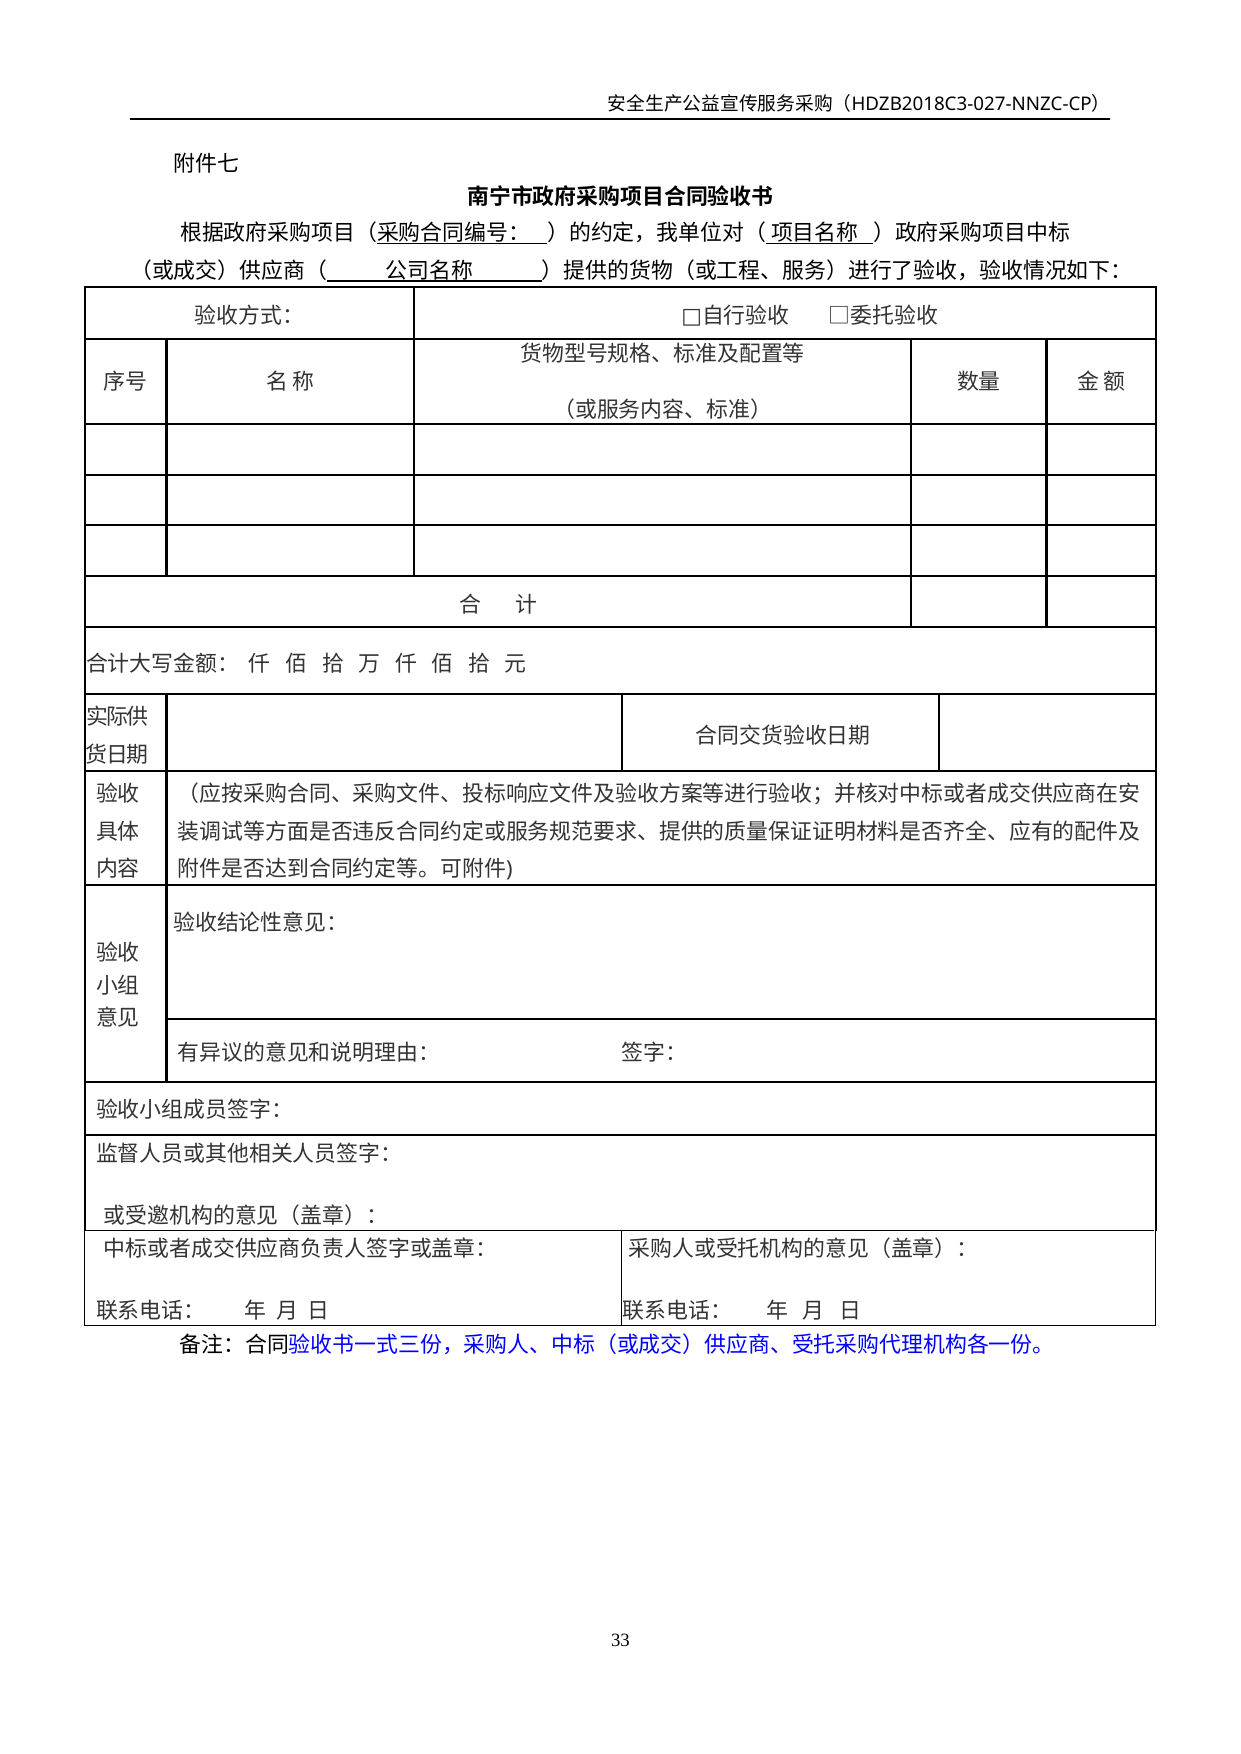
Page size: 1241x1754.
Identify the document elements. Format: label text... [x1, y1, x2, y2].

table_cell [168, 425, 413, 474]
table_cell 实际供货日期 [86, 695, 165, 770]
table_cell [1048, 577, 1155, 626]
table_cell [168, 695, 621, 770]
table_cell 监督人员或其他相关人员签字： 或受邀机构的意见（盖章）： [86, 1136, 1155, 1230]
table_cell 合计大写金额： 仟 佰 拾 万 仟 佰 拾 元 [86, 628, 1155, 693]
text 附件七 [130, 146, 1110, 178]
table_header □自行验收 □委托验收 [415, 288, 1155, 337]
table_cell 名 称 [168, 340, 413, 423]
table_cell [415, 476, 910, 524]
table_cell 验收结论性意见： [168, 886, 1155, 1018]
table_cell [912, 425, 1045, 474]
table_cell [1048, 476, 1155, 524]
text 备注：合同验收书一式三份，采购人、中标（或成交）供应商、受托采购代理机构各一份。 [130, 1326, 1110, 1359]
table_cell 验收具体内容 [86, 772, 165, 884]
table_cell [1048, 425, 1155, 474]
table_cell [86, 476, 165, 524]
text 南宁市政府采购项目合同验收书 [130, 178, 1110, 211]
table_cell [912, 526, 1045, 575]
table_cell 序号 [86, 340, 165, 423]
table_cell 数量 [912, 340, 1045, 423]
table_cell 中标或者成交供应商负责人签字或盖章： 联系电话： 年 月 日 [85, 1231, 621, 1325]
table_cell [415, 425, 910, 474]
table_cell [912, 577, 1045, 626]
table_cell [168, 526, 413, 575]
table_cell 货物型号规格、标准及配置等 （或服务内容、标准） [415, 340, 910, 423]
table_cell 采购人或受托机构的意见（盖章）： 联系电话： 年 月 日 [622, 1230, 1155, 1325]
table_cell 合 计 [86, 577, 910, 626]
table_cell [940, 695, 1155, 770]
table_cell [912, 476, 1045, 524]
table_cell [1048, 526, 1155, 575]
table_cell 验收小组成员签字： [86, 1083, 1155, 1134]
table_cell 金 额 [1048, 340, 1155, 423]
table_cell （应按采购合同、采购文件、投标响应文件及验收方案等进行验收；并核对中标或者成交供应商在安装调试等方面是否违反合同约定或服务规范要求、提供的质量保证证明材料是否齐全、应有的配件及附件是否达到合同约定等。可附件) [168, 772, 1155, 884]
table_cell 合同交货验收日期 [623, 695, 938, 770]
text 根据政府采购项目（采购合同编号： ）的约定，我单位对（ 项目名称 ）政府采购项目中标（或成交）供应商（ 公司名称 ）提供的货物（或工程、服务）进行了验收，验收情况如下： [130, 211, 1110, 286]
table_header 验收方式： [86, 288, 413, 337]
table_cell 有异议的意见和说明理由： 签字： [168, 1020, 1155, 1081]
table_cell [415, 526, 910, 575]
table_cell [168, 476, 413, 524]
table_cell [86, 425, 165, 474]
table_cell [86, 526, 165, 575]
table_cell 验收小组意见 [86, 886, 165, 1081]
